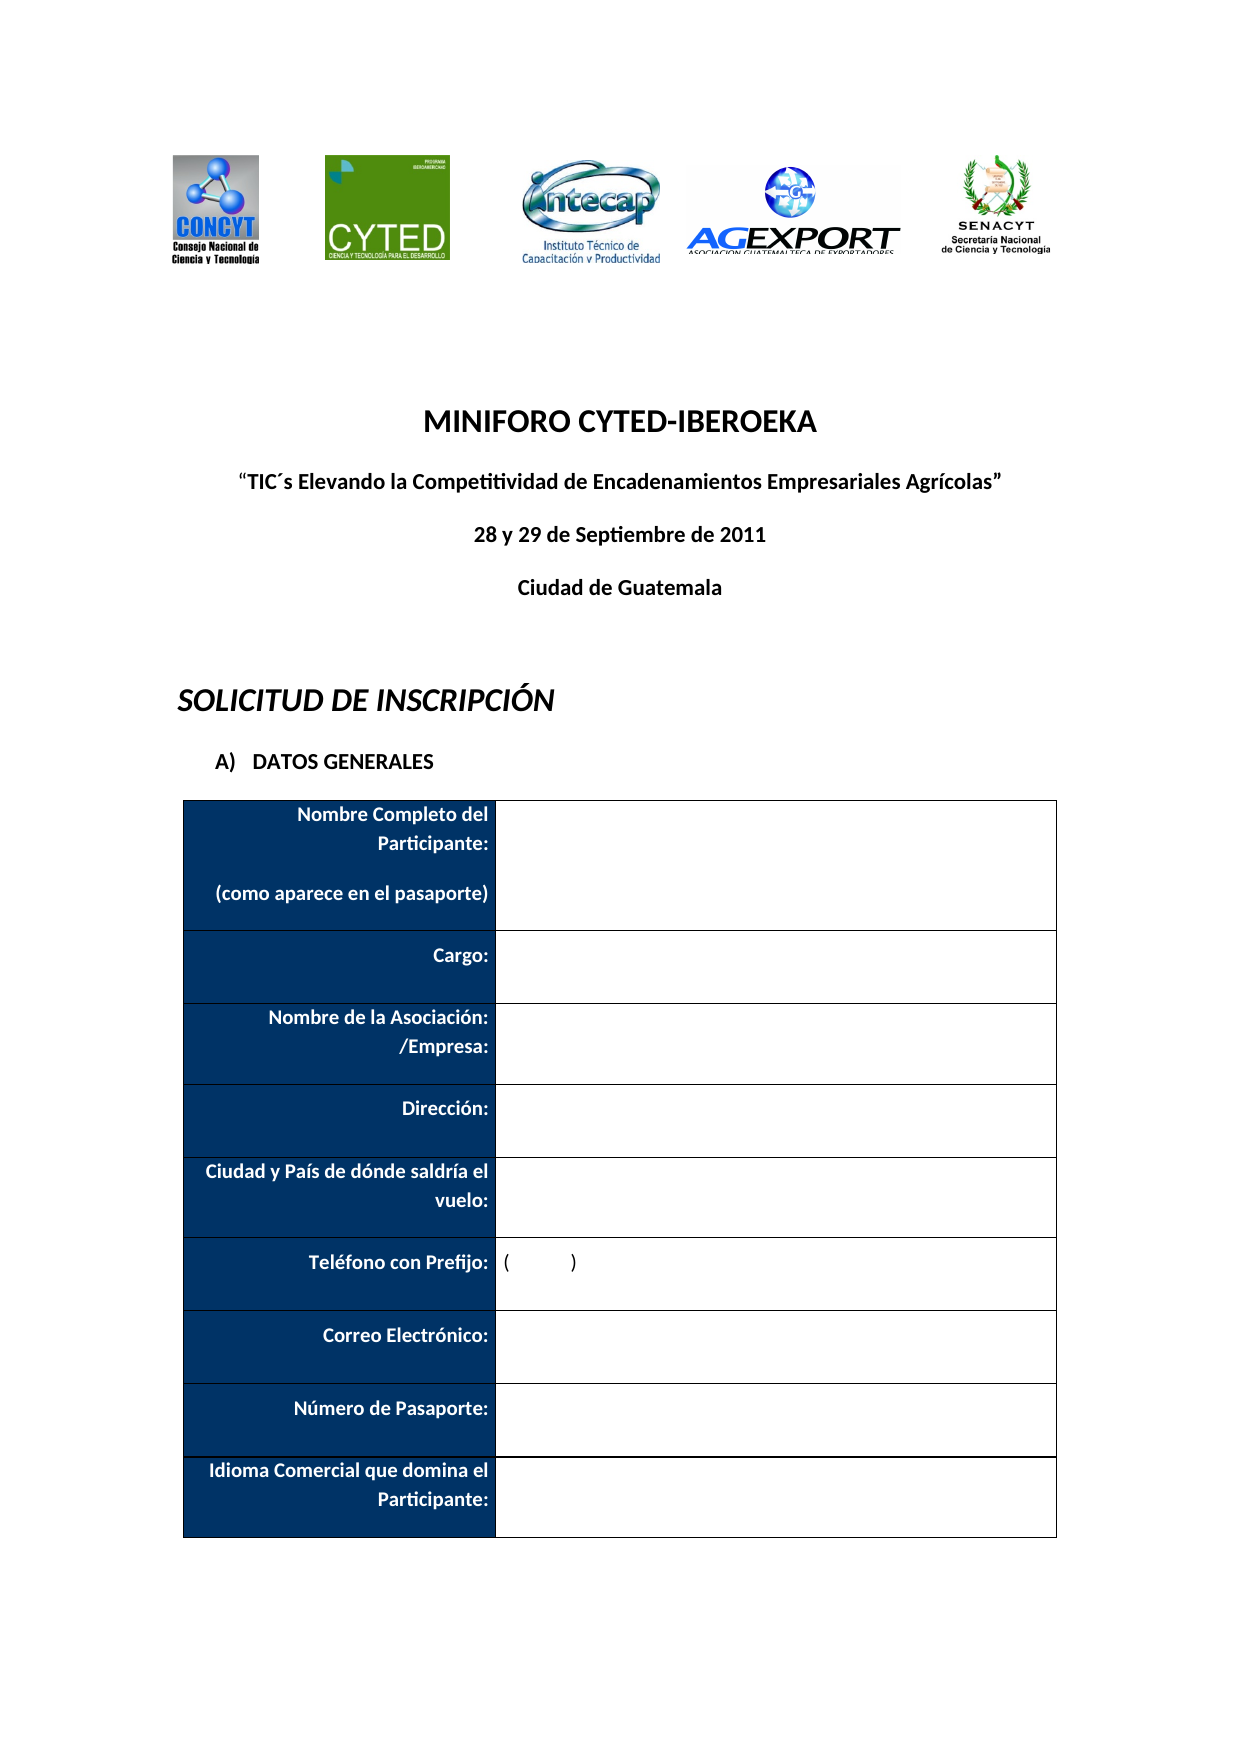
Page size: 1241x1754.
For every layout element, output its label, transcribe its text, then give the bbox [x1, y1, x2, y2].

table_cell [496, 1158, 1056, 1237]
table_cell Dirección: [184, 1085, 495, 1157]
table_cell [496, 1085, 1056, 1157]
table_cell Cargo: [184, 931, 495, 1003]
text MINIFORO CYTED-IBEROEKA [177, 399, 1063, 440]
text Ciudad de Guatemala [177, 573, 1063, 601]
table_cell [496, 1458, 1056, 1537]
table_cell Idioma Comercial que domina el Participante: [184, 1458, 495, 1537]
table_cell Número de Pasaporte: [184, 1384, 495, 1456]
table_cell Correo Electrónico: [184, 1311, 495, 1383]
table_cell ( ) [496, 1238, 1056, 1310]
table_cell [496, 1004, 1056, 1084]
table_header Nombre Completo del Participante: (como aparece en el pasaporte) [184, 801, 495, 930]
picture [940, 155, 1051, 253]
picture [325, 155, 450, 259]
list DATOS GENERALES [215, 747, 1063, 775]
picture [172, 155, 259, 262]
text SOLICITUD DE INSCRIPCIÓN [177, 679, 1063, 720]
picture [522, 160, 660, 261]
text “TIC´s Elevando la Competitividad de Encadenamientos Empresariales Agrícolas” [177, 467, 1063, 495]
table_header [166, 148, 1066, 264]
text 28 y 29 de Septiembre de 2011 [177, 520, 1063, 548]
table_cell [496, 1384, 1056, 1456]
table_cell Ciudad y País de dónde saldría el vuelo: [184, 1158, 495, 1237]
table_header [496, 801, 1056, 930]
table_cell [496, 931, 1056, 1003]
table_cell [496, 1311, 1056, 1383]
table_cell Nombre de : /Empresa: [184, 1004, 495, 1084]
table_cell Teléfono con Prefijo: [184, 1238, 495, 1310]
